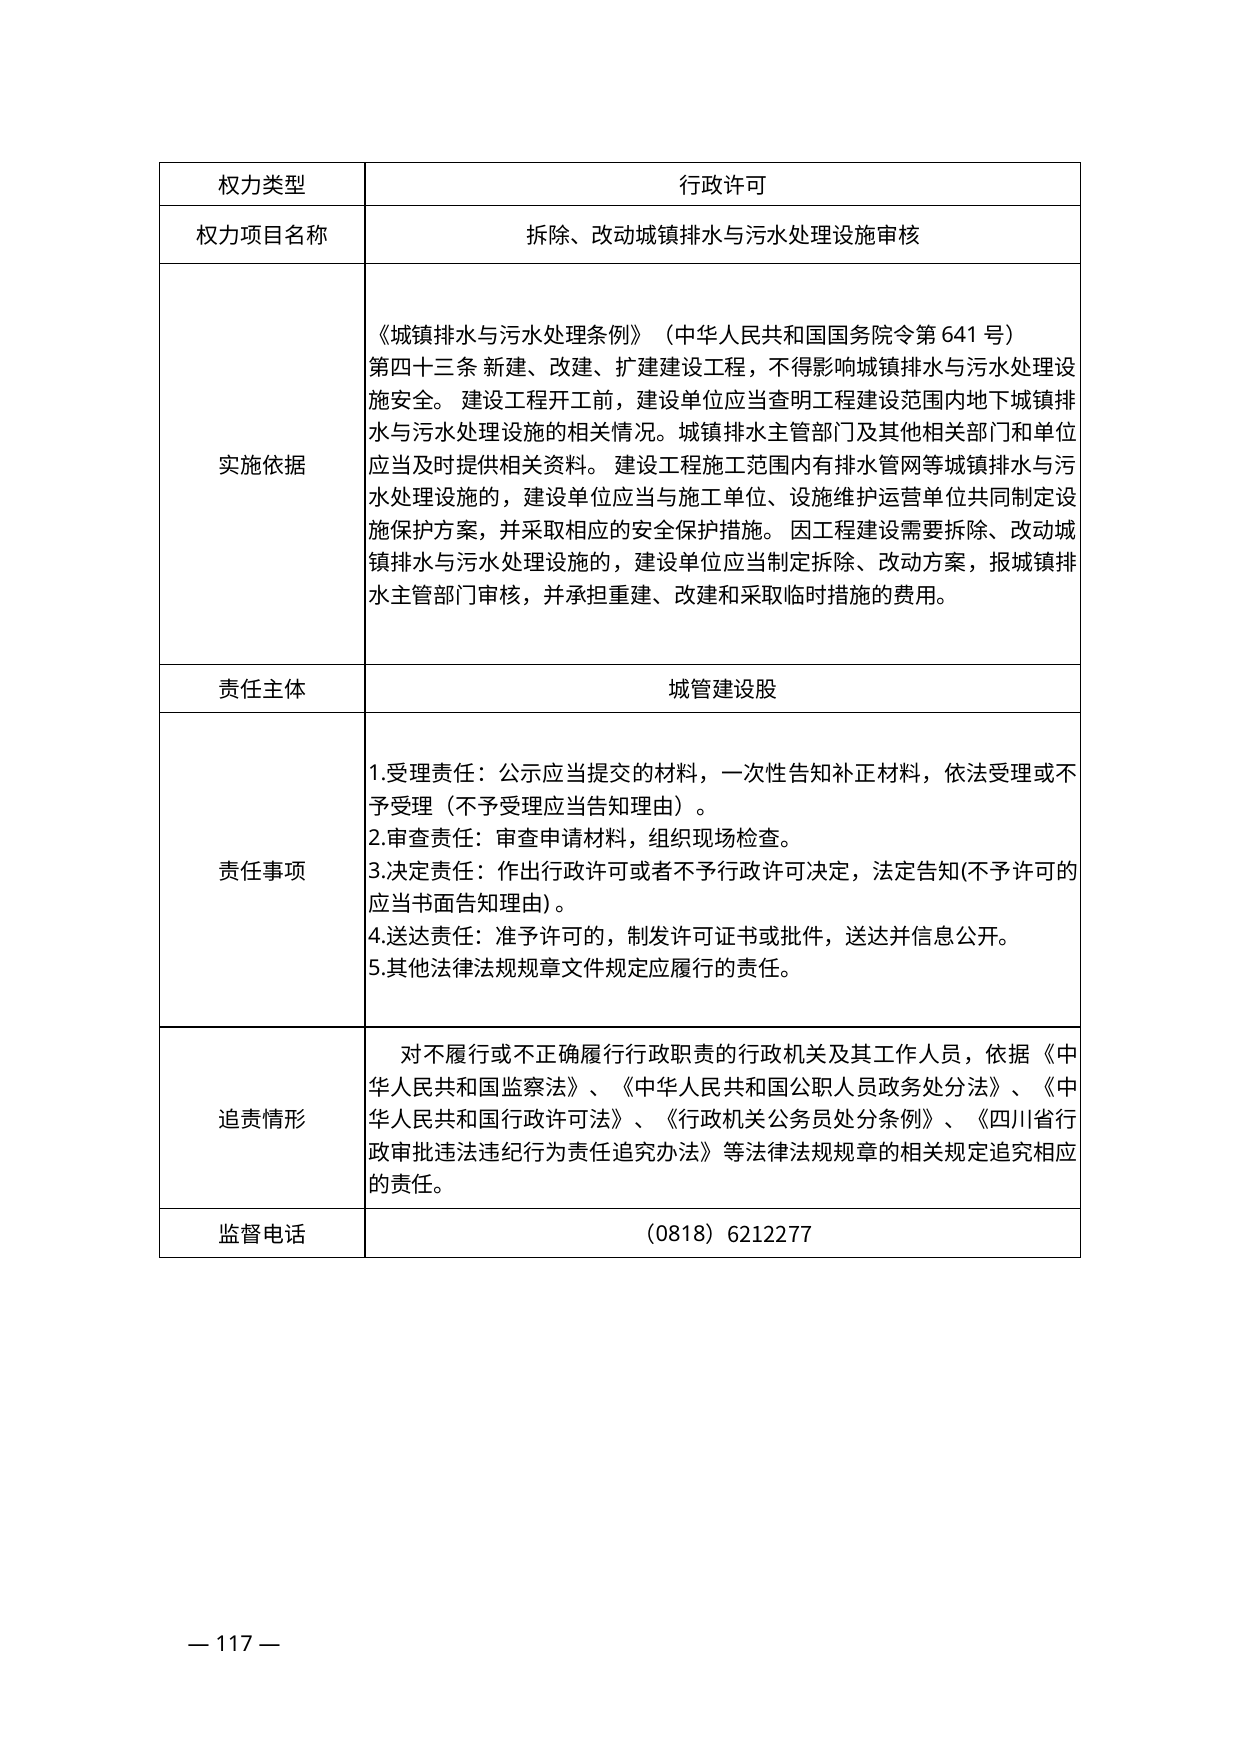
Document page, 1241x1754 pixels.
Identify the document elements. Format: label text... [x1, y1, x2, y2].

table_cell 实施依据 [160, 264, 364, 664]
table_cell 《城镇排水与污水处理条例》（中华人民共和国国务院令第641号） 第四十三条 新建、改建、扩建建设工程，不得影响城镇排水与污水处理设施安全。 建设工程开工前，建设单位应当查明工程建设范围内地下城镇排水与污水处理设施的相关情况。城镇排水主管部门及其他相关部门和单位应当及时提供相关资料。 建设工程施工范围内有排水管网等城镇排水与污水处理设施的，建设单位应当与施工单位、设施维护运营单位共同制定设施保护方案，并采取相应的安全保护措施。 因工程建设需要拆除、改动城镇排水与污水处理设施的，建设单位应当制定拆除、改动方案，报城镇排水主管部门审核，并承担重建、改建和采取临时措施的费用。 [366, 264, 1080, 664]
table_cell 行政许可 [366, 163, 1080, 205]
table_cell 追责情形 [160, 1028, 364, 1208]
table_cell 拆除、改动城镇排水与污水处理设施审核 [366, 206, 1080, 262]
table_cell 权力类型 [160, 163, 364, 205]
table_cell 1.受理责任：公示应当提交的材料，一次性告知补正材料，依法受理或不予受理（不予受理应当告知理由）。 2.审查责任：审查申请材料，组织现场检查。 3.决定责任：作出行政许可或者不予行政许可决定，法定告知(不予许可的应当书面告知理由) 。 4.送达责任：准予许可的，制发许可证书或批件，送达并信息公开。 5.其他法律法规规章文件规定应履行的责任。 [366, 713, 1080, 1026]
table_cell 城管建设股 [366, 665, 1080, 712]
table_cell （0818）6212277 [366, 1209, 1080, 1257]
table_cell 责任事项 [160, 713, 364, 1026]
table_cell 对不履行或不正确履行行政职责的行政机关及其工作人员，依据《中华人民共和国监察法》、《中华人民共和国公职人员政务处分法》、《中华人民共和国行政许可法》、《行政机关公务员处分条例》、《四川省行政审批违法违纪行为责任追究办法》等法律法规规章的相关规定追究相应的责任。 [366, 1028, 1080, 1208]
table_cell 责任主体 [160, 665, 364, 712]
table_cell 监督电话 [160, 1209, 364, 1257]
table_cell 权力项目名称 [160, 206, 364, 262]
